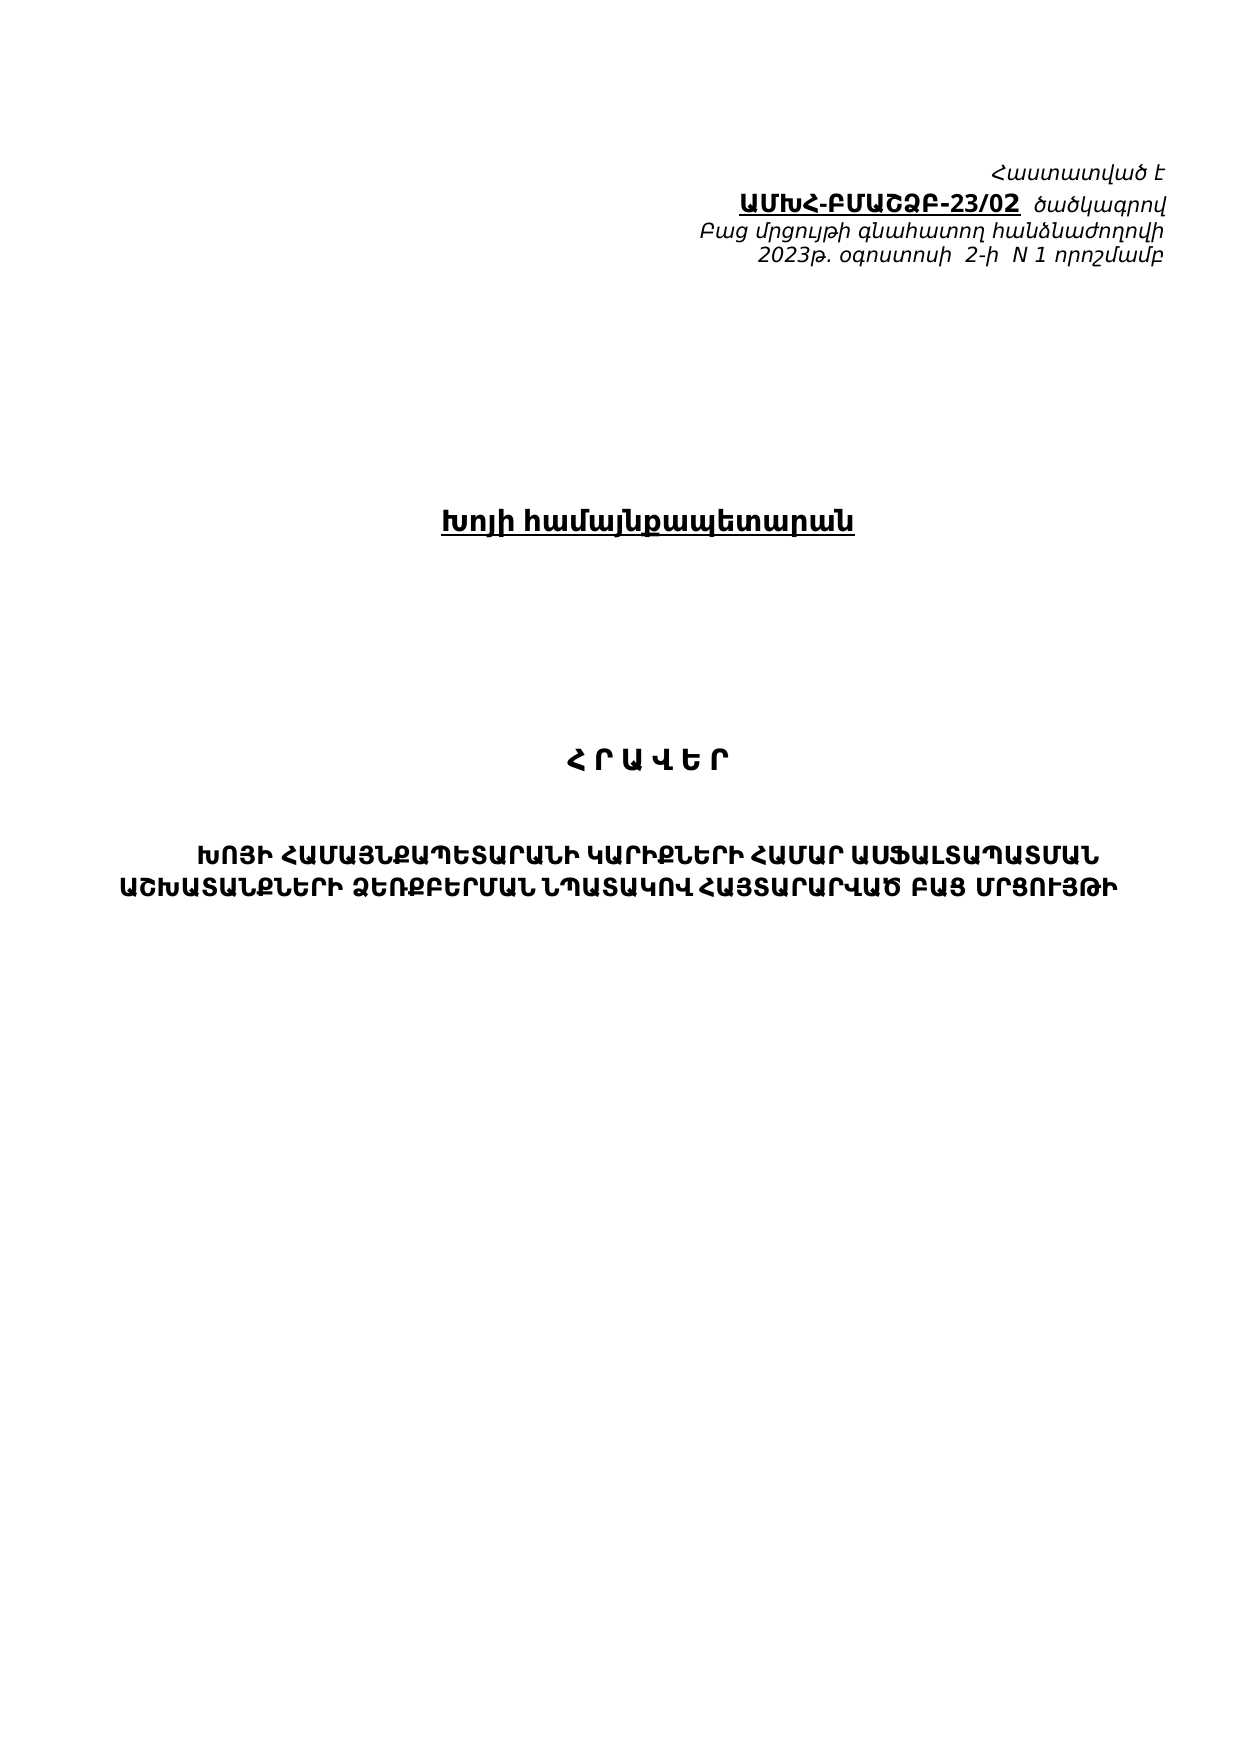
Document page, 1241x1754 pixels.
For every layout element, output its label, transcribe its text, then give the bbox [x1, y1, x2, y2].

text Հ Ր Ա Վ Ե Ր [69, 739, 1167, 779]
text 2023թ. օգոստոսի 2-ի N 1 որոշմամբ [69, 243, 1167, 268]
text ԽՈՅԻ ՀԱՄԱՅՆՔԱՊԵՏԱՐԱՆԻ ԿԱՐԻՔՆԵՐԻ ՀԱՄԱՐ ԱՍՖԱԼՏԱՊԱՏՄԱՆ ԱՇԽԱՏԱՆՔՆԵՐԻ ՁԵՌՔԲԵՐՄԱՆ ՆՊԱՏԱԿՈՎ ՀԱՅՏԱՐԱՐՎԱԾ ԲԱՑ ՄՐՑՈՒՅԹԻ [69, 838, 1167, 902]
text Խոյի համայնքապետարան [69, 501, 1167, 540]
text Բաց մրցույթի գնահատող հանձնաժողովի [69, 219, 1167, 243]
text Հաստատված է [69, 161, 1167, 185]
text ԱՄԽՀ-ԲՄԱՇՁԲ-23/02 ծածկագրով [69, 185, 1167, 219]
